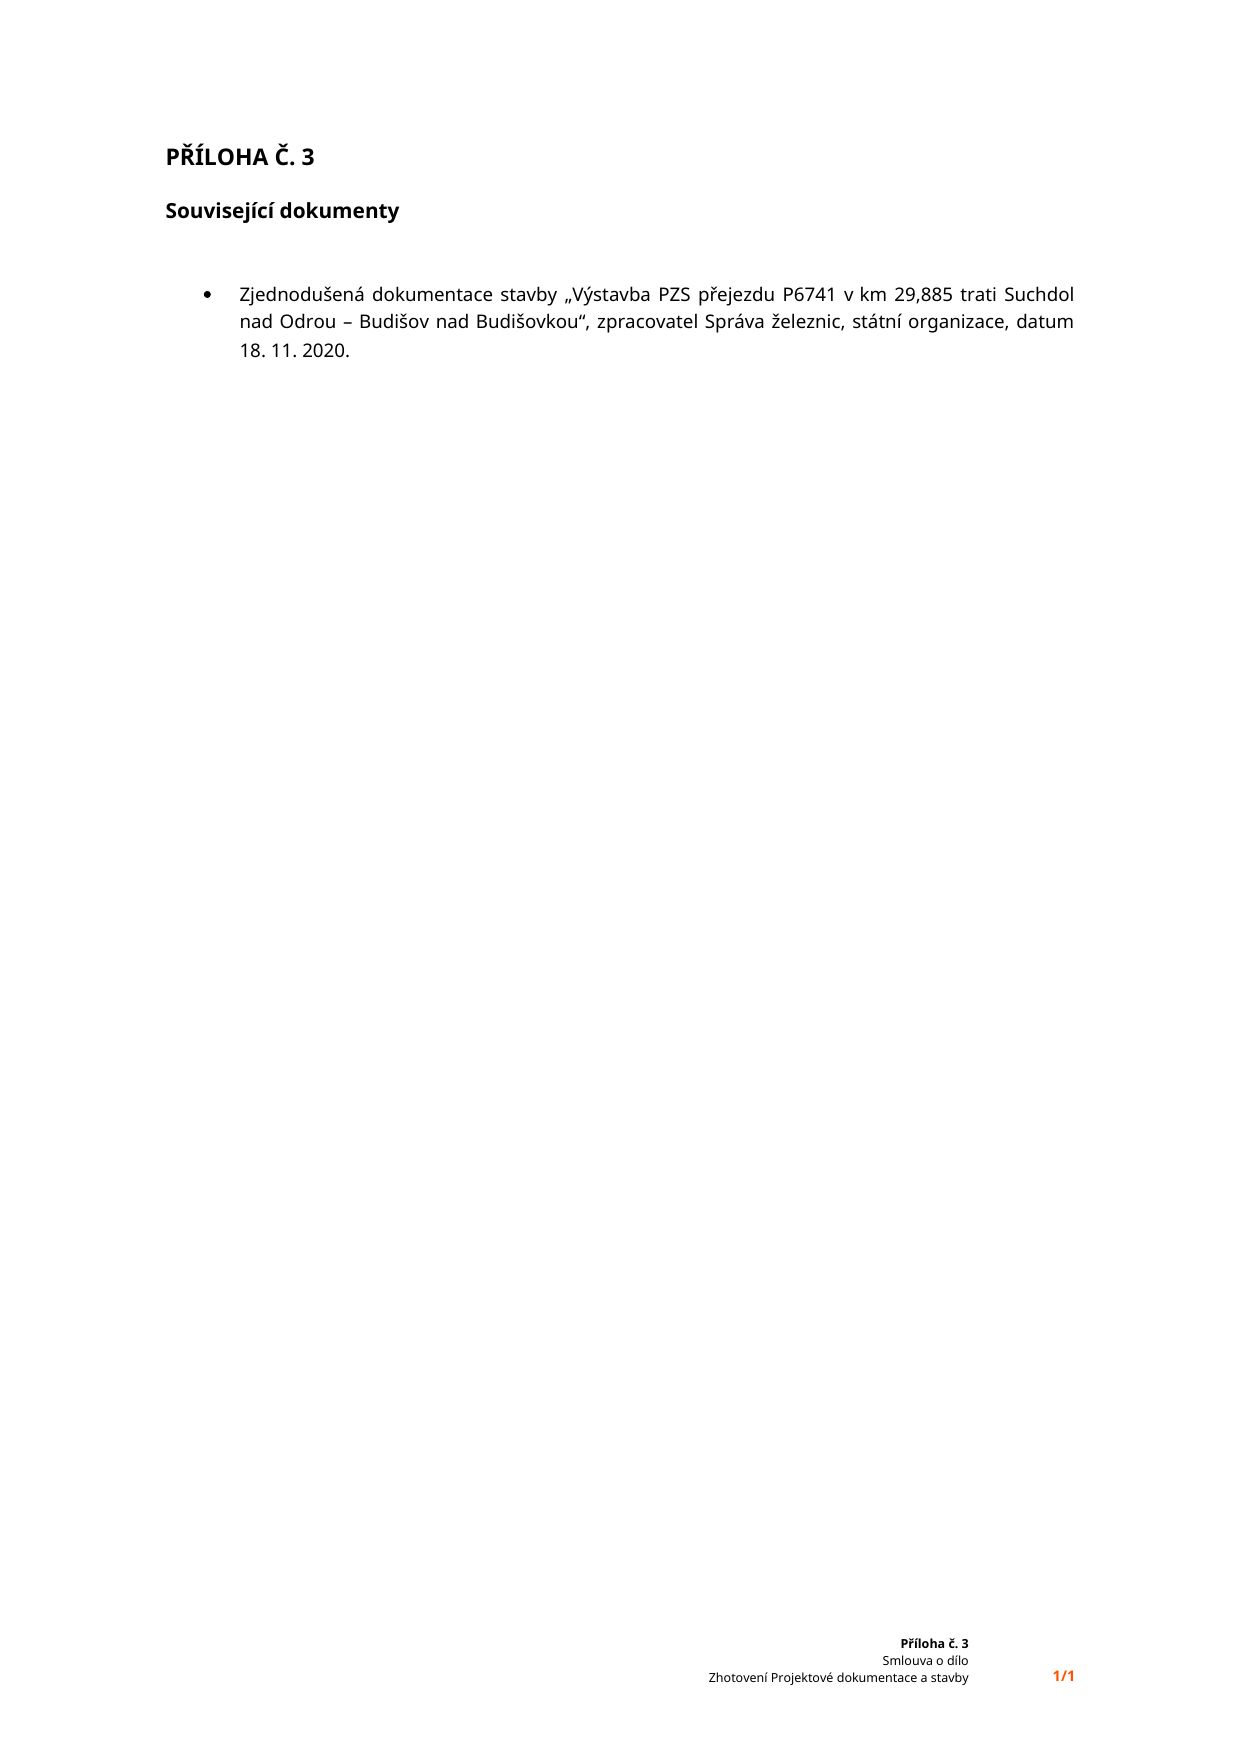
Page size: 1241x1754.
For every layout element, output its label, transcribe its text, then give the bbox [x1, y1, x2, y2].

list Zjednodušená dokumentace stavby „Výstavba PZS přejezdu P6741 v km 29,885 trati Suchdol nad Odrou – Budišov nad Budišovkou“, zpracovatel Správa železnic, státní organizace, datum 18. 11. 2020. [204, 281, 1075, 362]
text Související dokumenty [165, 197, 1075, 225]
text Příloha č. 3 [165, 141, 1075, 173]
